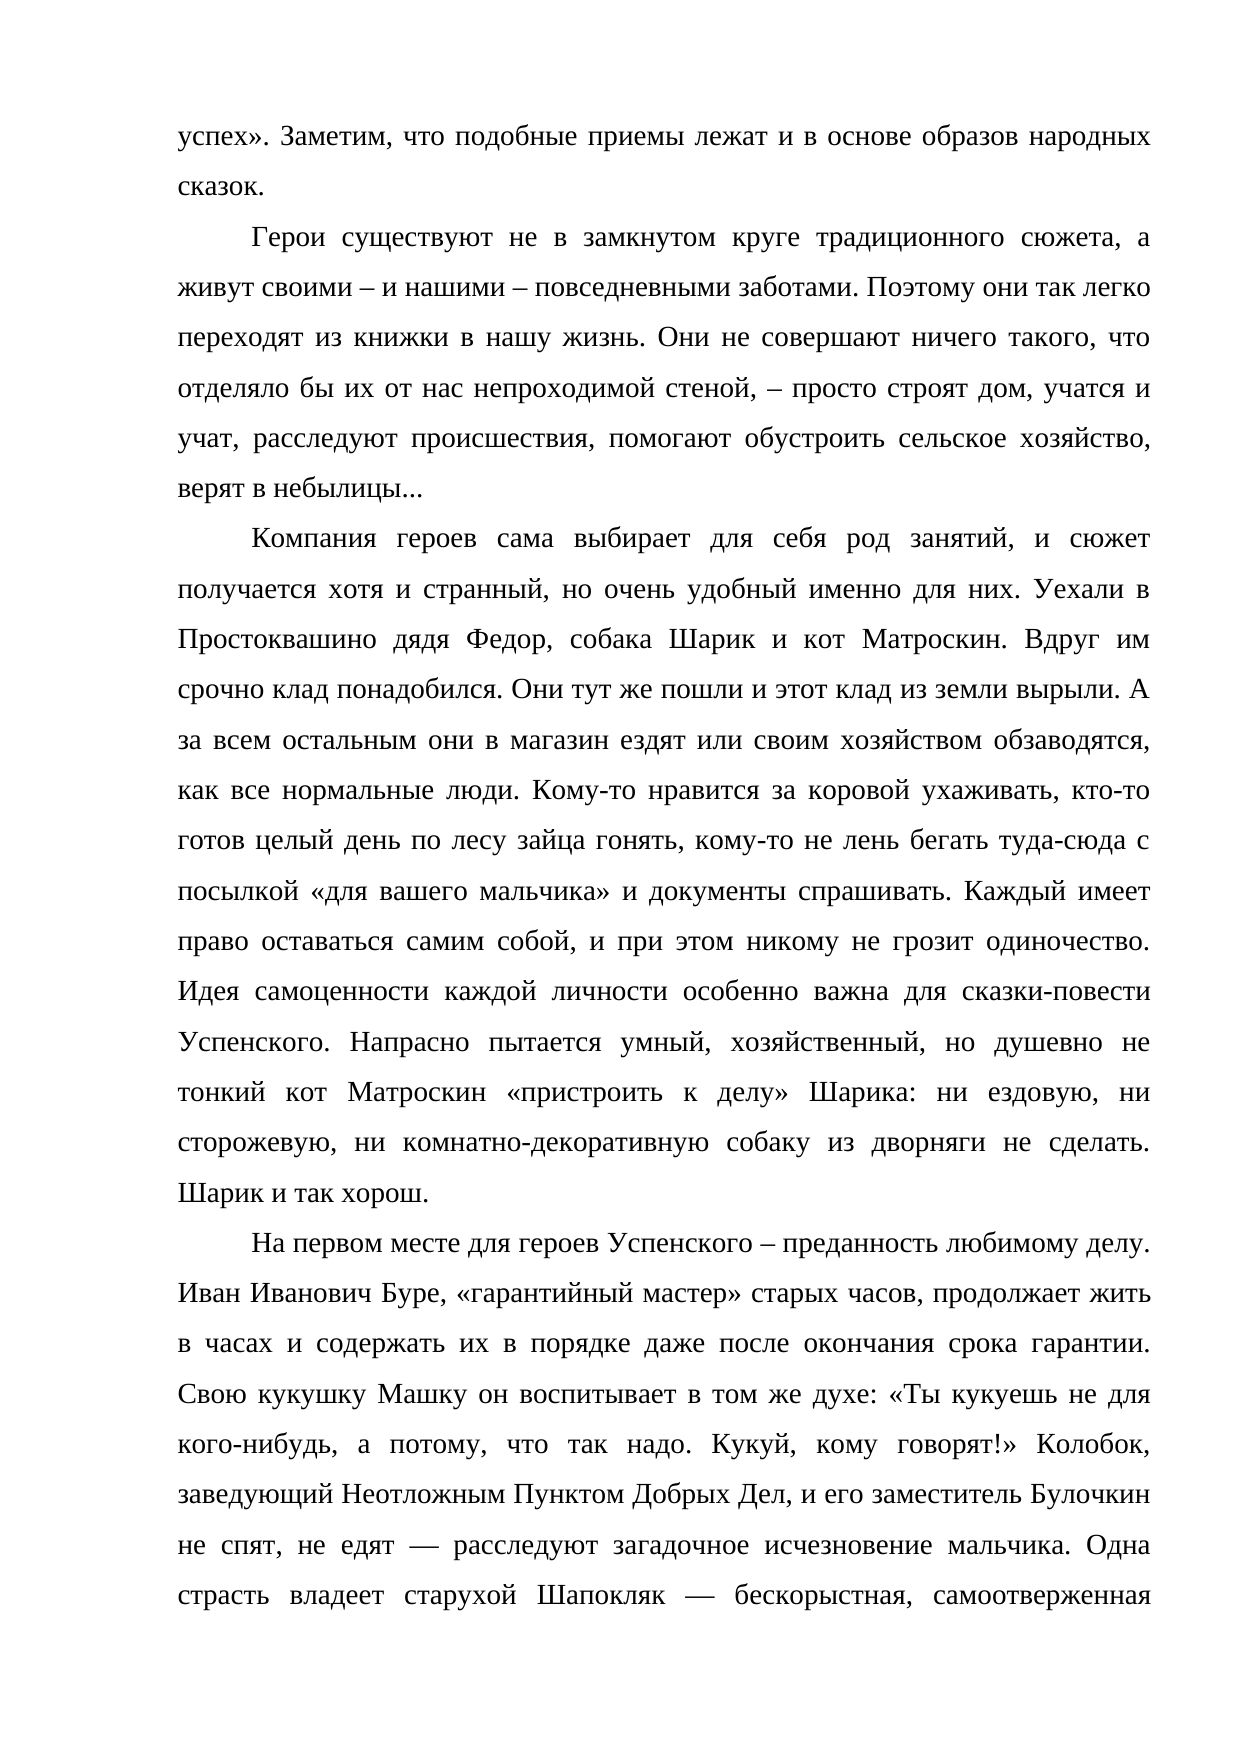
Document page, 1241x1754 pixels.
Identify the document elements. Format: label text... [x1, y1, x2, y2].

text Компания героев сама выбирает для себя род занятий, и сюжет получается хотя и странный, но очень удобный именно для них. Уехали в Простоквашино дядя Федор, собака Шарик и кот Матроскин. Вдруг им срочно клад понадобился. Они тут же пошли и этот клад из земли вырыли. А за всем остальным они в магазин ездят или своим хозяйством обзаводятся, как все нормальные люди. Кому-то нравится за коровой ухаживать, кто-то готов целый день по лесу зайца гонять, кому-то не лень бегать туда-сюда с посылкой «для вашего мальчика» и документы спрашивать. Каждый имеет право оставаться самим собой, и при этом никому не грозит одиночество. Идея самоценности каждой личности особенно важна для сказки-повести Успенского. Напрасно пытается умный, хозяйственный, но душевно не тонкий кот Матроскин «пристроить к делу» Шарика: ни ездовую, ни сторожевую, ни комнатно-декоративную собаку из дворняги не сделать. Шарик и так хорош. [177, 521, 1152, 1208]
text Герои существуют не в замкнутом круге традиционного сюжета, а живут своими – и нашими – повседневными заботами. Поэтому они так легко переходят из книжки в нашу жизнь. Они не совершают ничего такого, что отделяло бы их от нас непроходимой стеной, – просто строят дом, учатся и учат, расследуют происшествия, помогают обустроить сельское хозяйство, верят в небылицы... [177, 219, 1152, 504]
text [177, 118, 1152, 202]
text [177, 1225, 1152, 1611]
